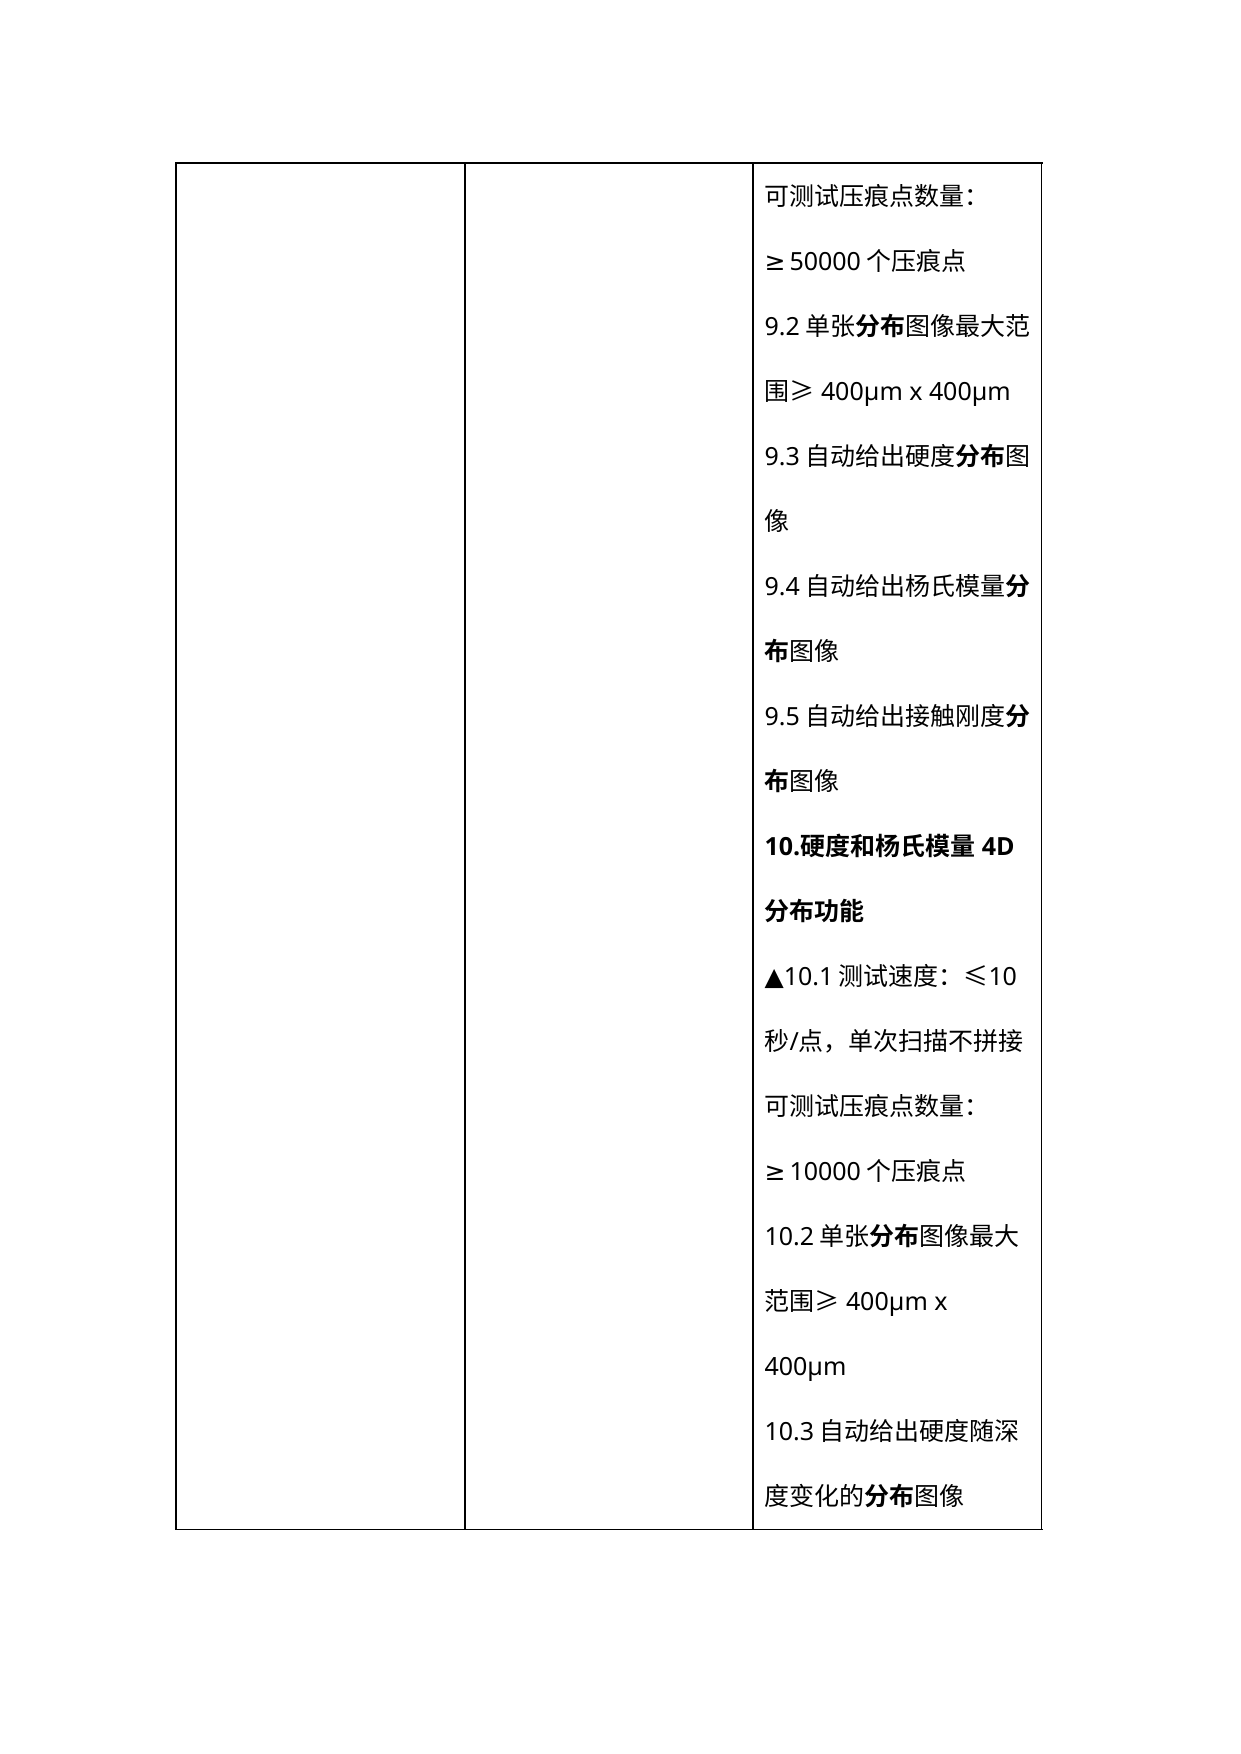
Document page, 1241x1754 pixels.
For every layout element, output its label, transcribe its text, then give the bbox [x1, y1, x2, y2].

table_cell [466, 164, 752, 1528]
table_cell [754, 164, 1041, 1528]
table_cell 1 [177, 164, 464, 1528]
